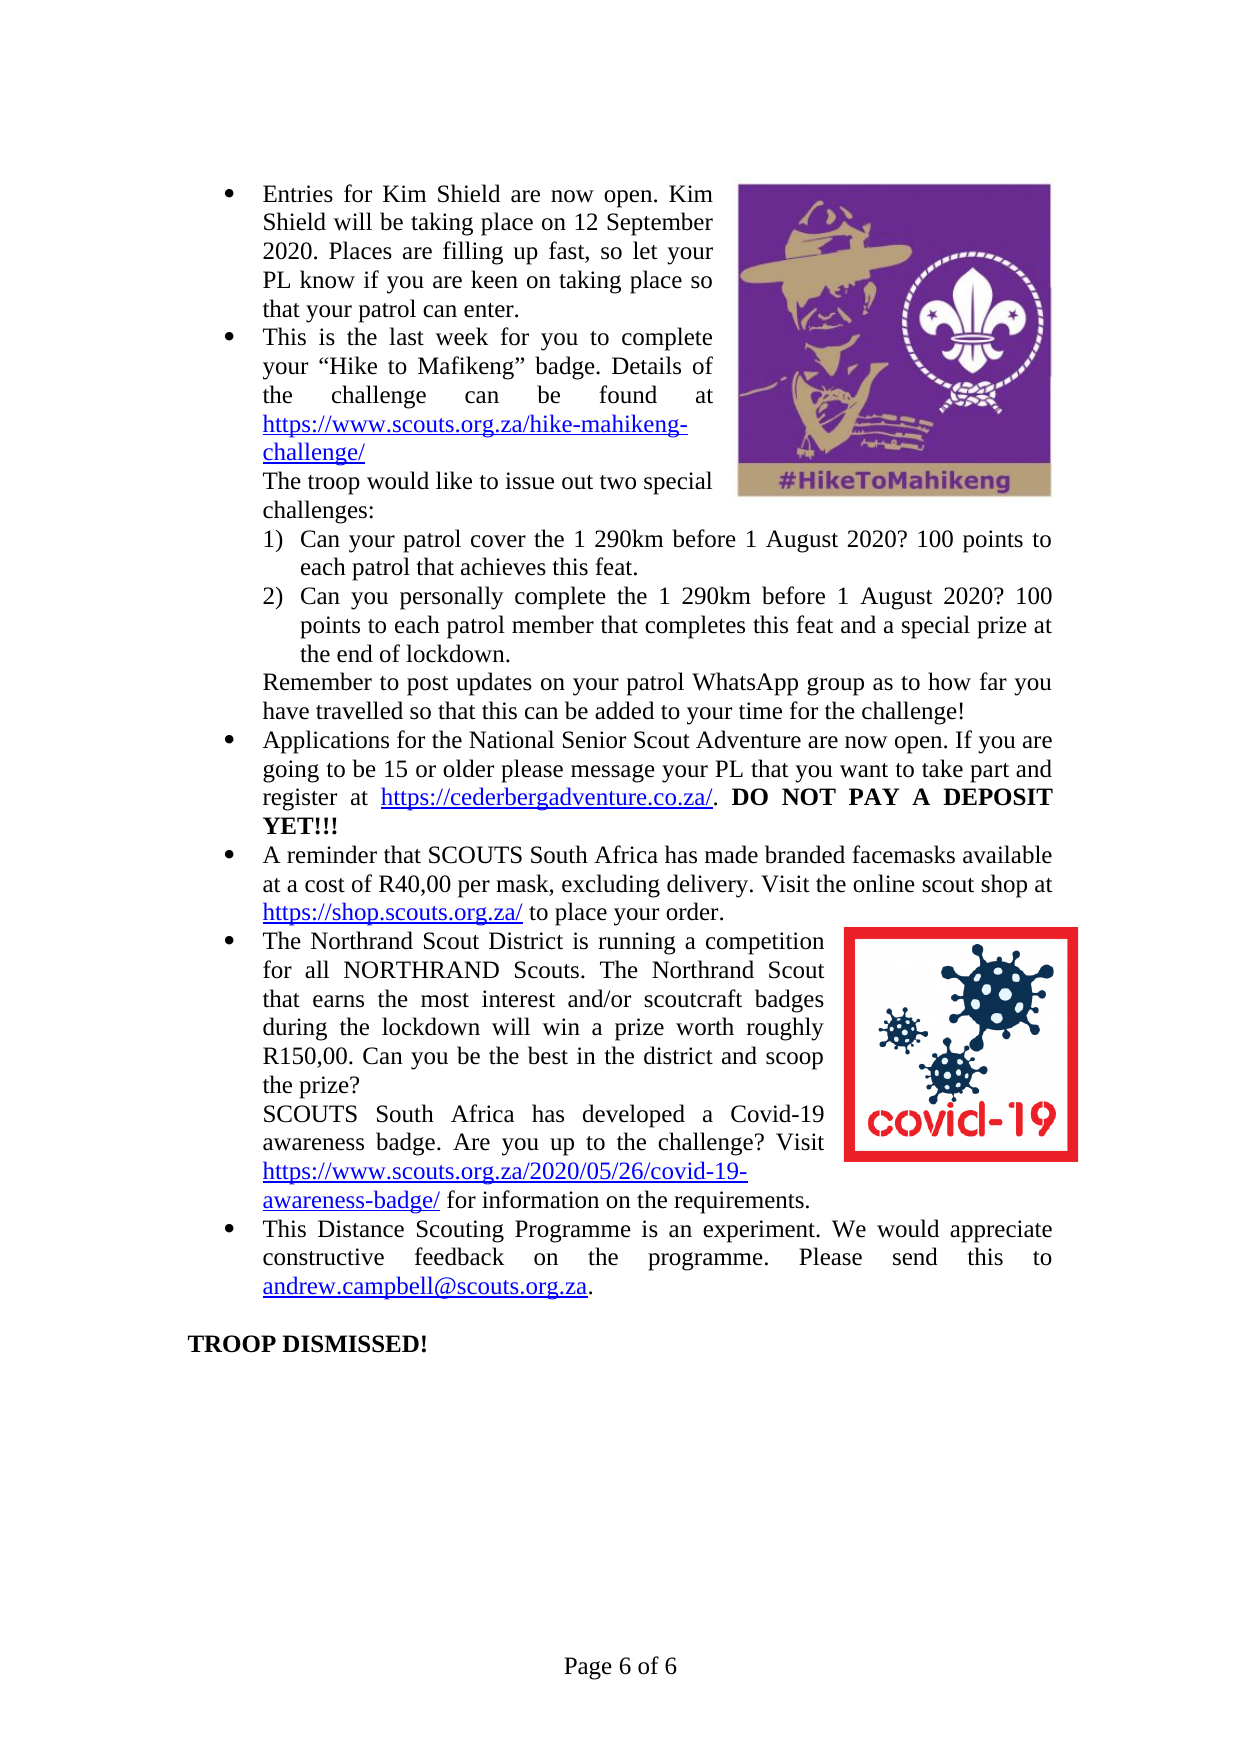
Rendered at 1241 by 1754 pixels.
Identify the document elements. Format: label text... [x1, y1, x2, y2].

picture [732, 178, 1057, 502]
text TROOP DISMISSED! [187, 1329, 1053, 1357]
text Remember to post updates on your patrol WhatsApp group as to how far you have travelled so that this can be added to your time for the challenge! [262, 667, 1053, 725]
list Can your patrol cover the 1 290km before 1 August 2020? 100 points to each patrol that achieves this feat. [262, 524, 1053, 581]
list The Northrand Scout District is running a competition for all NORTHRAND Scouts. The Northrand Scout that earns the most interest and/or scoutcraft badges during the lockdown will win a prize worth roughly R150,00. Can you be the best in the district and scoop the prize? [225, 926, 1053, 1099]
list Applications for the National Senior Scout Adventure are now open. If you are going to be 15 or older please message your PL that you want to take part and register at https://cederbergadventure.co.za/. DO NOT PAY A DEPOSIT YET!!! [225, 725, 1053, 840]
text SCOUTS South Africa has developed a Covid-19 awareness badge. Are you up to the challenge? Visit https://www.scouts.org.za/2020/05/26/covid-19-awareness-badge/ for information on the requirements. [262, 1099, 1053, 1214]
list Can you personally complete the 1 290km before 1 August 2020? 100 points to each patrol member that completes this feat and a special prize at the end of lockdown. [262, 581, 1053, 667]
list The troop would like to issue out two special challenges: [262, 466, 1053, 524]
list Entries for Kim Shield are now open. Kim Shield will be taking place on 12 September 2020. Places are filling up fast, so let your PL know if you are keen on taking place so that your patrol can enter. [225, 179, 732, 322]
picture [843, 927, 1079, 1162]
list A reminder that SCOUTS South Africa has made branded facemasks available at a cost of R40,00 per mask, excluding delivery. Visit the online scout shop at https://shop.scouts.org.za/ to place your order. [225, 840, 1053, 926]
list This is the last week for you to complete your “Hike to Mafikeng” badge. Details of the challenge can be found at https://www.scouts.org.za/hike-mahikeng-challenge/ [225, 322, 732, 466]
list This Distance Scouting Programme is an experiment. We would appreciate constructive feedback on the programme. Please send this to andrew.campbell@scouts.org.za. [225, 1214, 1053, 1300]
